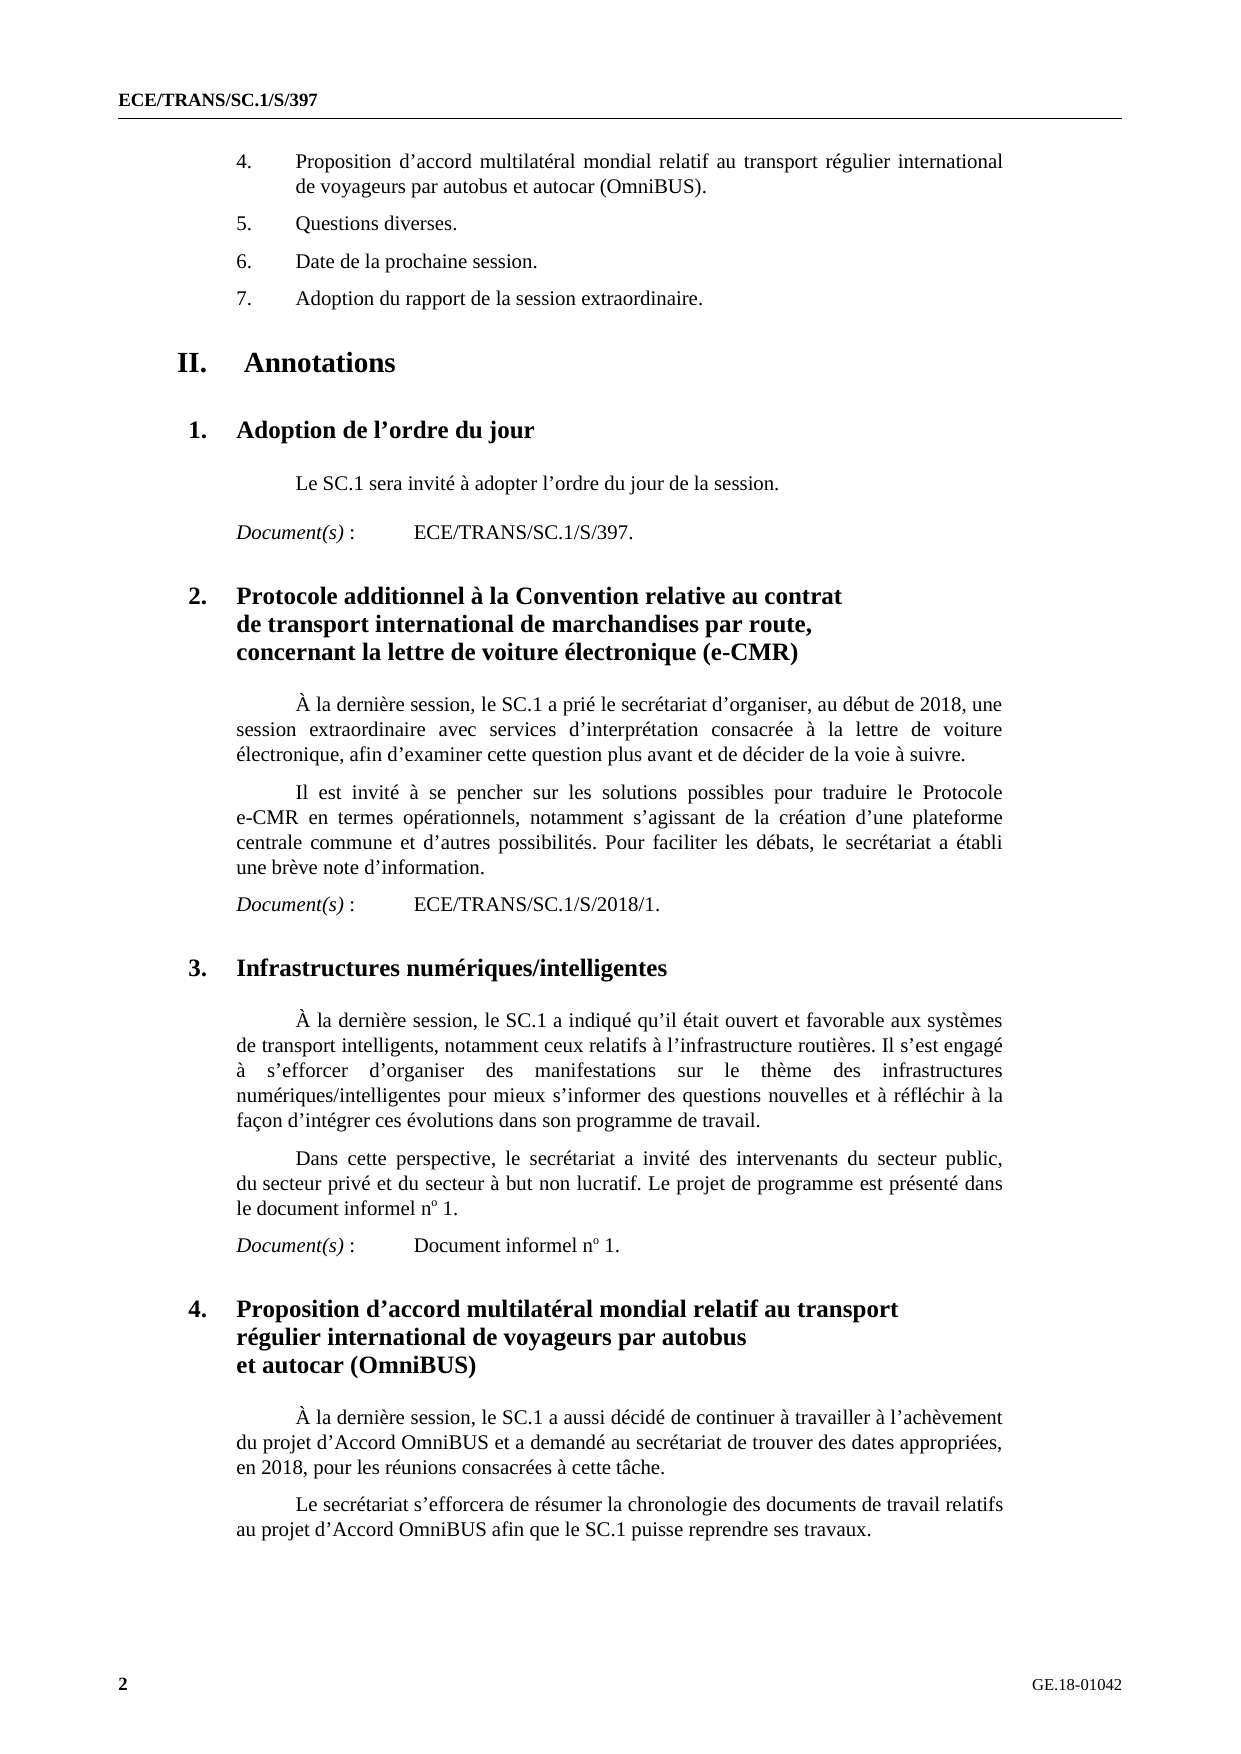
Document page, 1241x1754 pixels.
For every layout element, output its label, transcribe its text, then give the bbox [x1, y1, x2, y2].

text 3. Infrastructures numériques/intelligentes [118, 954, 1004, 982]
text II. Annotations [118, 348, 1004, 379]
text Dans cette perspective, le secrétariat a invité des intervenants du secteur public, du secteur privé et du secteur à but non lucratif. Le projet de programme est présenté dans le document informel no 1. [236, 1144, 1004, 1219]
text Le SC.1 sera invité à adopter l’ordre du jour de la session. [236, 469, 1004, 494]
text 4. Proposition d’accord multilatéral mondial relatif au transport régulier international de voyageurs par autobus et autocar (OmniBUS) [118, 1294, 1004, 1379]
text Document(s) : ECE/TRANS/SC.1/S/2018/1. [236, 891, 1004, 916]
text 5. Questions diverses. [236, 210, 1004, 235]
text À la dernière session, le SC.1 a indiqué qu’il était ouvert et favorable aux systèmes de transport intelligents, notamment ceux relatifs à l’infrastructure routières. Il s’est engagé à s’efforcer d’organiser des manifestations sur le thème des infrastructures numériques/intelligentes pour mieux s’informer des questions nouvelles et à réfléchir à la façon d’intégrer ces évolutions dans son programme de travail. [236, 1007, 1004, 1132]
text 4. Proposition d’accord multilatéral mondial relatif au transport régulier international de voyageurs par autobus et autocar (OmniBUS). [236, 148, 1004, 198]
text 2. Protocole additionnel à la Convention relative au contrat de transport international de marchandises par route, concernant la lettre de voiture électronique (e-CMR) [118, 582, 1004, 666]
text 6. Date de la prochaine session. [236, 248, 1004, 273]
text Document(s) : ECE/TRANS/SC.1/S/397. [118, 519, 1004, 544]
text 1. Adoption de l’ordre du jour [118, 416, 1004, 444]
text 7. Adoption du rapport de la session extraordinaire. [236, 285, 1004, 310]
text À la dernière session, le SC.1 a prié le secrétariat d’organiser, au début de 2018, une session extraordinaire avec services d’interprétation consacrée à la lettre de voiture électronique, afin d’examiner cette question plus avant et de décider de la voie à suivre. [236, 691, 1004, 766]
text Le secrétariat s’efforcera de résumer la chronologie des documents de travail relatifs au projet d’Accord OmniBUS afin que le SC.1 puisse reprendre ses travaux. [236, 1491, 1004, 1541]
text Il est invité à se pencher sur les solutions possibles pour traduire le Protocole e-CMR en termes opérationnels, notamment s’agissant de la création d’une plateforme centrale commune et d’autres possibilités. Pour faciliter les débats, le secrétariat a établi une brève note d’information. [236, 779, 1004, 879]
text À la dernière session, le SC.1 a aussi décidé de continuer à travailler à l’achèvement du projet d’Accord OmniBUS et a demandé au secrétariat de trouver des dates appropriées, en 2018, pour les réunions consacrées à cette tâche. [236, 1404, 1004, 1479]
text Document(s) : Document informel no 1. [236, 1232, 1004, 1257]
